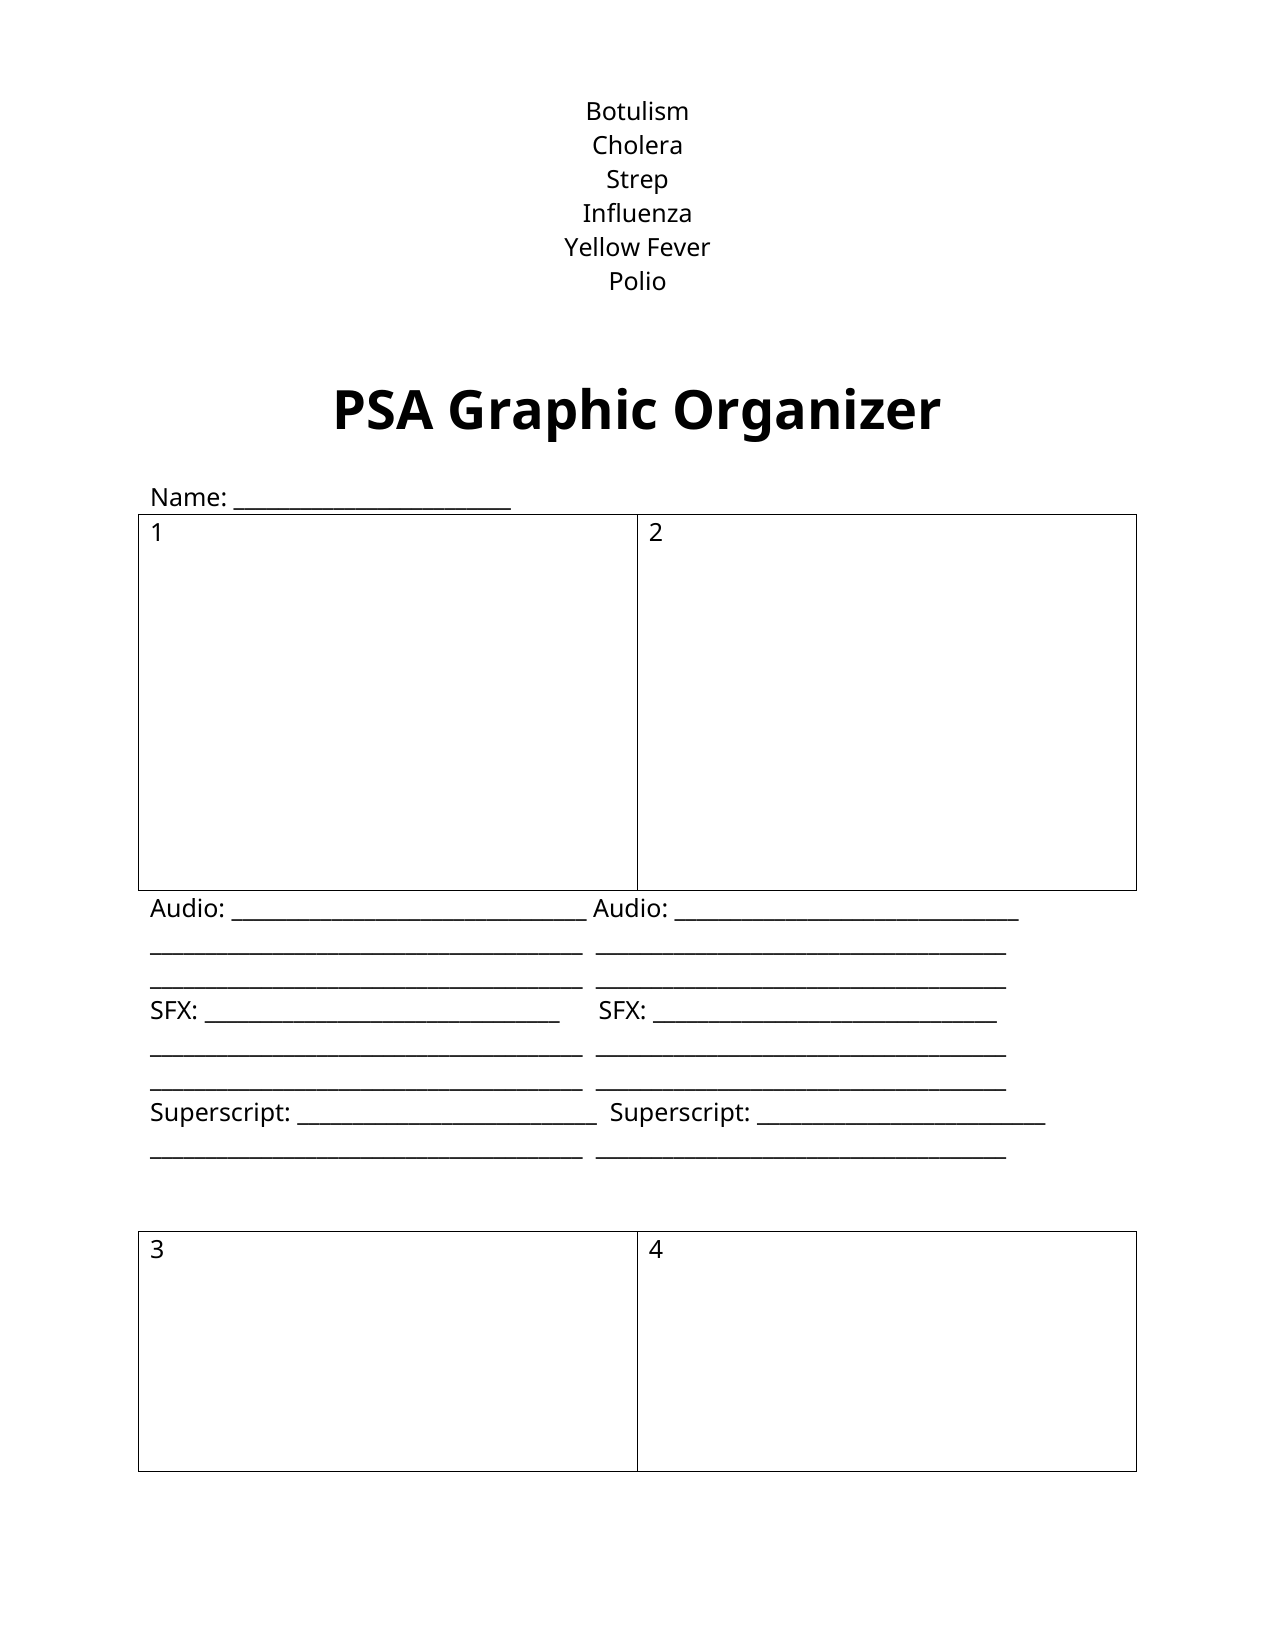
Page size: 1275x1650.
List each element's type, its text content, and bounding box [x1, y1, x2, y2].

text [150, 1129, 1125, 1163]
table_header 2 [638, 515, 1136, 889]
table_header 4 [638, 1232, 1136, 1471]
text _______________________________________ _____________________________________ [150, 924, 1125, 959]
text Superscript: ___________________________ Superscript: __________________________ [150, 1095, 1125, 1129]
text Audio: ________________________________ Audio: _______________________________ [150, 891, 1125, 924]
table_header 3 [139, 1232, 637, 1471]
text SFX: ________________________________ SFX: _______________________________ [150, 993, 1125, 1027]
text Botulism [150, 94, 1125, 128]
text Yellow Fever [150, 230, 1125, 264]
text _______________________________________ _____________________________________ [150, 959, 1125, 993]
text _______________________________________ _____________________________________ [150, 1027, 1125, 1061]
table_header 1 [139, 515, 637, 889]
text _______________________________________ _____________________________________ [150, 1061, 1125, 1095]
text Influenza [150, 196, 1125, 230]
text PSA Graphic Organizer [150, 372, 1125, 446]
text Polio [150, 264, 1125, 298]
text Strep [150, 162, 1125, 196]
text Cholera [150, 128, 1125, 162]
text Name: _________________________ [150, 480, 1125, 514]
